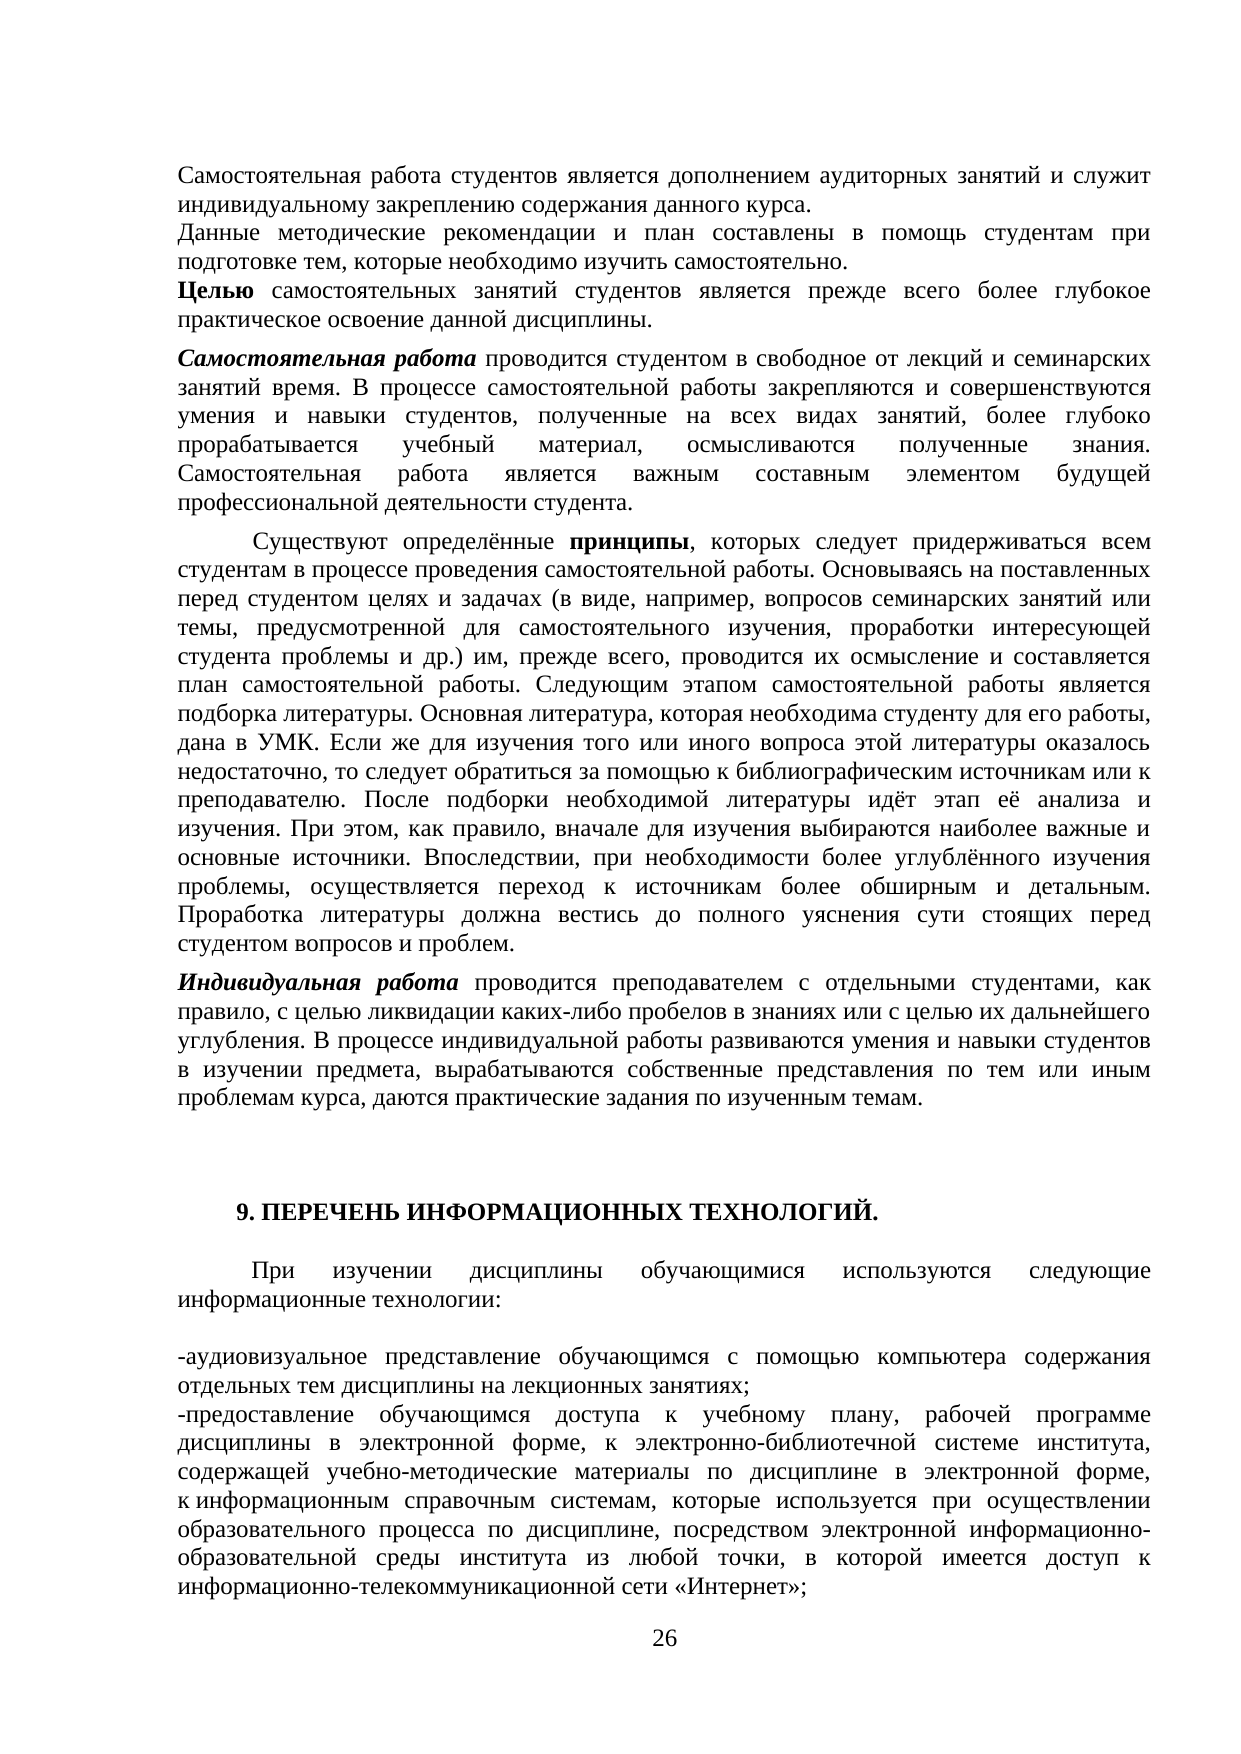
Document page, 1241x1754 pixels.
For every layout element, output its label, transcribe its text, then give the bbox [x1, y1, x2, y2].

text Данные методические рекомендации и план составлены в помощь студентам при подготовке тем, которые необходимо изучить самостоятельно. [177, 217, 1152, 275]
text Существуют определённые принципы, которых следует придерживаться всем студентам в процессе проведения самостоятельной работы. Основываясь на поставленных перед студентом целях и задачах (в виде, например, вопросов семинарских занятий или темы, предусмотренной для самостоятельного изучения, проработки интересующей студента проблемы и др.) им, прежде всего, проводится их осмысление и составляется план самостоятельной работы. Следующим этапом самостоятельной работы является подборка литературы. Основная литература, которая необходима студенту для его работы, дана в УМК. Если же для изучения того или иного вопроса этой литературы оказалось недостаточно, то следует обратиться за помощью к библиографическим источникам или к преподавателю. После подборки необходимой литературы идёт этап её анализа и изучения. При этом, как правило, вначале для изучения выбираются наиболее важные и основные источники. Впоследствии, при необходимости более углублённого изучения проблемы, осуществляется переход к источникам более обширным и детальным. Проработка литературы должна вестись до полного уяснения сути стоящих перед студентом вопросов и проблем. [177, 526, 1152, 957]
text Индивидуальная работа проводится преподавателем с отдельными студентами, как правило, с целью ликвидации каких-либо пробелов в знаниях или с целью их дальнейшего углубления. В процессе индивидуальной работы развиваются умения и навыки студентов в изучении предмета, вырабатываются собственные представления по тем или иным проблемам курса, даются практические задания по изученным темам. [177, 967, 1152, 1111]
text 9. ПЕРЕЧЕНЬ ИНФОРМАЦИОННЫХ ТЕХНОЛОГИЙ. [177, 1197, 1152, 1226]
text -предоставление обучающимся доступа к учебному плану, рабочей программе дисциплины в электронной форме, к электронно-библиотечной системе института, содержащей учебно-методические материалы по дисциплине в электронной форме, к информационным справочным системам, которые используется при осуществлении образовательного процесса по дисциплине, посредством электронной информационно-образовательной среды института из любой точки, в которой имеется доступ к информационно-телекоммуникационной сети «Интернет»; [177, 1399, 1152, 1600]
text -аудиовизуальное представление обучающимся с помощью компьютера содержания отдельных тем дисциплины на лекционных занятиях; [177, 1341, 1152, 1399]
text При изучении дисциплины обучающимися используются следующие информационные технологии: [177, 1255, 1152, 1312]
text Самостоятельная работа студентов является дополнением аудиторных занятий и служит индивидуальному закреплению содержания данного курса. [177, 160, 1152, 217]
text Целью самостоятельных занятий студентов является прежде всего более глубокое практическое освоение данной дисциплины. [177, 275, 1152, 332]
text Самостоятельная работа проводится студентом в свободное от лекций и семинарских занятий время. В процессе самостоятельной работы закрепляются и совершенствуются умения и навыки студентов, полученные на всех видах занятий, более глубоко прорабатывается учебный материал, осмысливаются полученные знания. Самостоятельная работа является важным составным элементом будущей профессиональной деятельности студента. [177, 343, 1152, 515]
